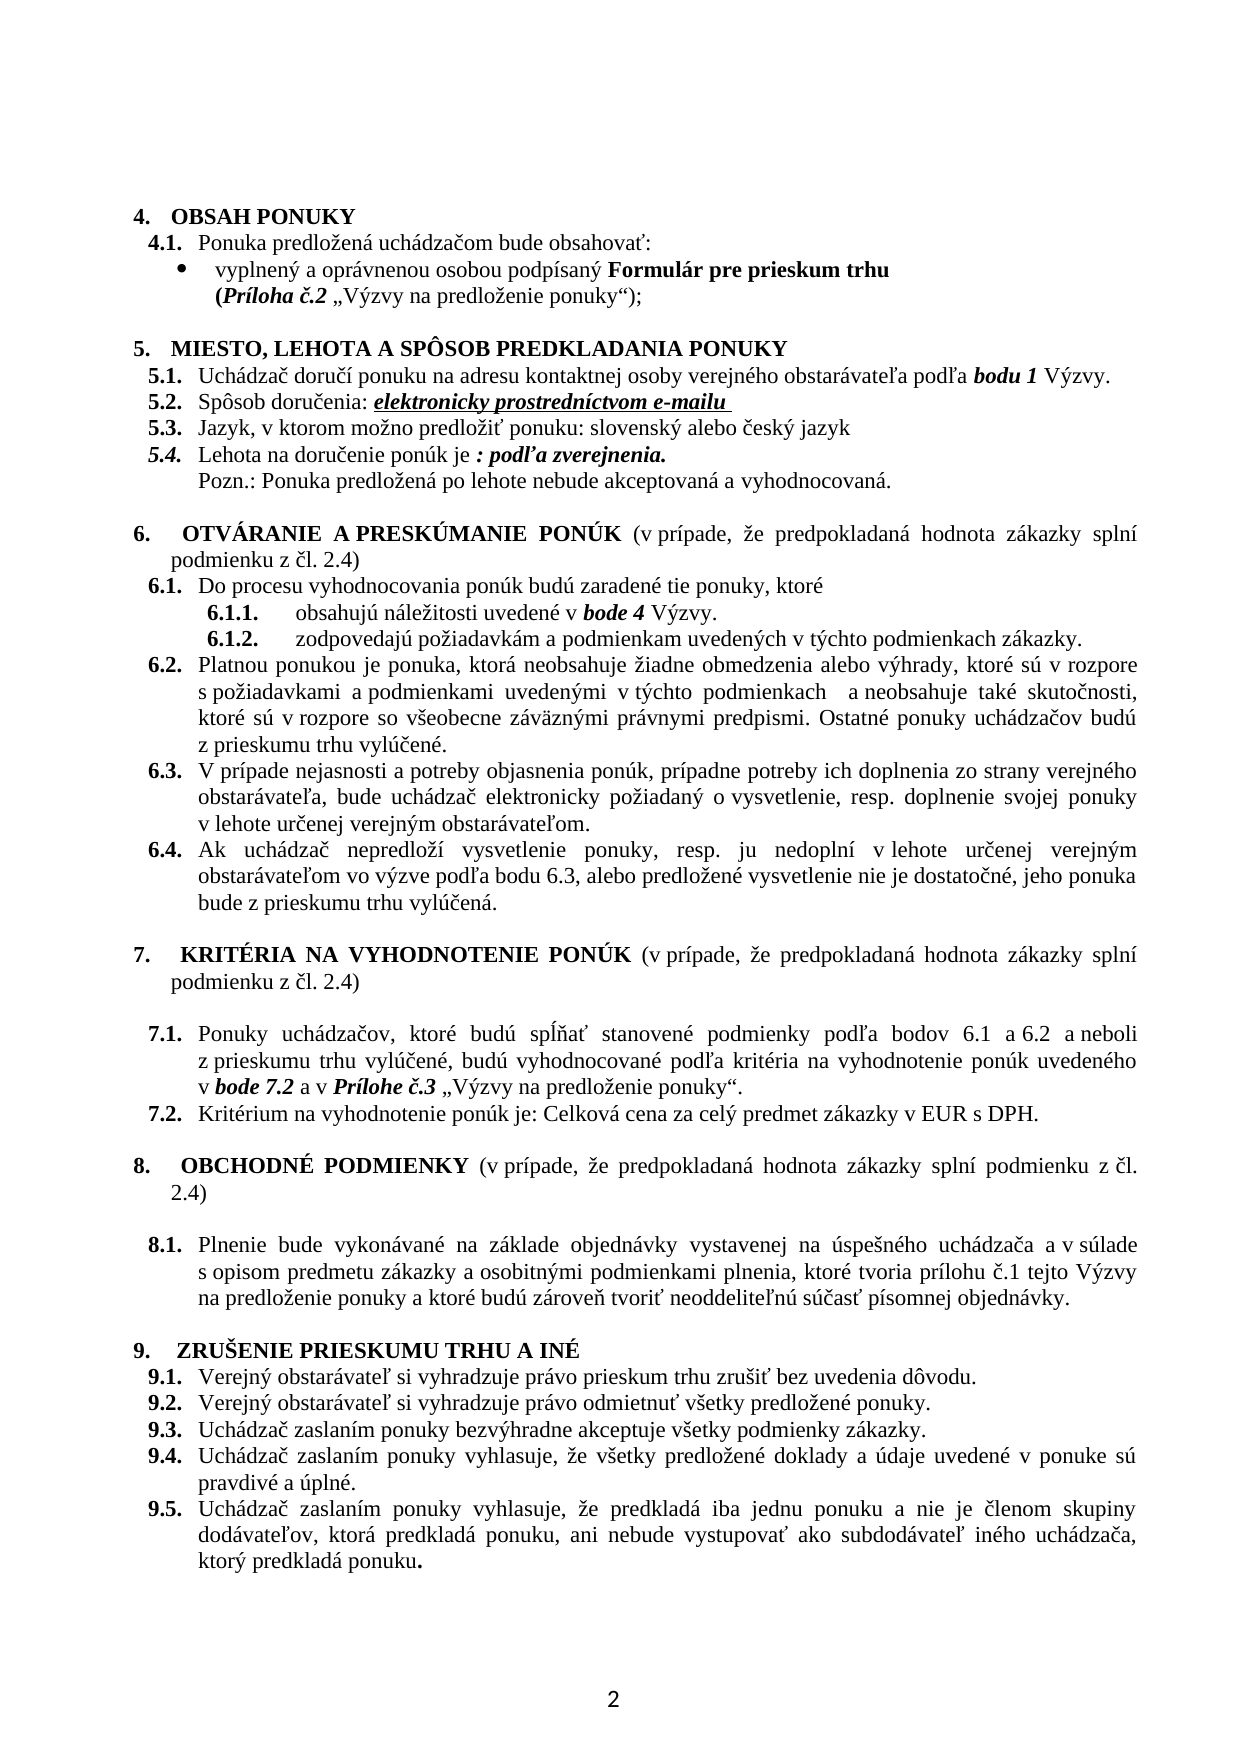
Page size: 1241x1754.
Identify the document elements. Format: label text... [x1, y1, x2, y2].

list Uchádzač zaslaním ponuky vyhlasuje, že predkladá iba jednu ponuku a nie je členom skupiny dodávateľov, ktorá predkladá ponuku, ani nebude vystupovať ako subdodávateľ iného uchádzača, ktorý predkladá ponuku. [148, 1495, 1138, 1574]
list vyplnený a oprávnenou osobou podpísaný Formulár pre prieskum trhu [177, 256, 1138, 283]
list Uchádzač doručí ponuku na adresu kontaktnej osoby verejného obstarávateľa podľa bodu 1 Výzvy. [148, 362, 1138, 388]
list Uchádzač zaslaním ponuky vyhlasuje, že všetky predložené doklady a údaje uvedené v ponuke sú pravdivé a úplné. [148, 1442, 1138, 1495]
list Kritérium na vyhodnotenie ponúk je: Celková cena za celý predmet zákazky v EUR s DPH. [148, 1099, 1138, 1126]
list zodpovedajú požiadavkám a podmienkam uvedených v týchto podmienkach zákazky. [207, 625, 1138, 652]
list Platnou ponukou je ponuka, ktorá neobsahuje žiadne obmedzenia alebo výhrady, ktoré sú v rozpore s požiadavkami a podmienkami uvedenými v týchto podmienkach a neobsahuje také skutočnosti, ktoré sú v rozpore so všeobecne záväznými právnymi predpismi. Ostatné ponuky uchádzačov budú z prieskumu trhu vylúčené. [148, 652, 1138, 757]
list ZRUŠENIE prieskumu trhu A INÉ [133, 1337, 1138, 1363]
list Uchádzač zaslaním ponuky bezvýhradne akceptuje všetky podmienky zákazky. [148, 1416, 1138, 1442]
list Jazyk, v ktorom možno predložiť ponuku: slovenský alebo český jazyk [148, 414, 1138, 441]
list Ak uchádzač nepredloží vysvetlenie ponuky, resp. ju nedoplní v lehote určenej verejným obstarávateľom vo výzve podľa bodu 6.3, alebo predložené vysvetlenie nie je dostatočné, jeho ponuka bude z prieskumu trhu vylúčená. [148, 836, 1138, 915]
list Ponuky uchádzačov, ktoré budú spĺňať stanovené podmienky podľa bodov 6.1 a 6.2 a neboli z prieskumu trhu vylúčené, budú vyhodnocované podľa kritéria na vyhodnotenie ponúk uvedeného v bode 7.2 a v Prílohe č.3 „Výzvy na predloženie ponuky“. [148, 1021, 1138, 1099]
list KRITÉRIA NA VYHODNOTENIE PONÚK (v prípade, že predpokladaná hodnota zákazky splní podmienku z čl. 2.4) [133, 941, 1138, 994]
list obsahujú náležitosti uvedené v bode 4 Výzvy. [207, 599, 1138, 625]
list Lehota na doručenie ponúk je : podľa zverejnenia. [148, 441, 1138, 467]
list Verejný obstarávateľ si vyhradzuje právo prieskum trhu zrušiť bez uvedenia dôvodu. [148, 1363, 1138, 1389]
list OBCHODNÉ PODMIENKY (v prípade, že predpokladaná hodnota zákazky splní podmienku z čl. 2.4) [133, 1152, 1138, 1205]
list Verejný obstarávateľ si vyhradzuje právo odmietnuť všetky predložené ponuky. [148, 1389, 1138, 1416]
list OBSAH PONUKY [133, 203, 1138, 229]
list (Príloha č.2 „Výzvy na predloženie ponuky“); [215, 283, 1138, 309]
list Spôsob doručenia: elektronicky prostredníctvom e-mailu [148, 388, 1138, 414]
list Do procesu vyhodnocovania ponúk budú zaradené tie ponuky, ktoré [148, 572, 1138, 599]
list MIESTO, LEHOTA A SPôSOB PREDKLADANIA PONUKY [133, 335, 1138, 362]
list OTVÁRANIE A PRESKÚMANIE PONÚK (v prípade, že predpokladaná hodnota zákazky splní podmienku z čl. 2.4) [133, 520, 1138, 572]
text Pozn.: Ponuka predložená po lehote nebude akceptovaná a vyhodnocovaná. [177, 467, 1138, 493]
list Ponuka predložená uchádzačom bude obsahovať: [148, 229, 1138, 256]
list Plnenie bude vykonávané na základe objednávky vystavenej na úspešného uchádzača a v súlade s opisom predmetu zákazky a osobitnými podmienkami plnenia, ktoré tvoria prílohu č.1 tejto Výzvy na predloženie ponuky a ktoré budú zároveň tvoriť neoddeliteľnú súčasť písomnej objednávky. [148, 1231, 1138, 1310]
list V prípade nejasnosti a potreby objasnenia ponúk, prípadne potreby ich doplnenia zo strany verejného obstarávateľa, bude uchádzač elektronicky požiadaný o vysvetlenie, resp. doplnenie svojej ponuky v lehote určenej verejným obstarávateľom. [148, 757, 1138, 836]
